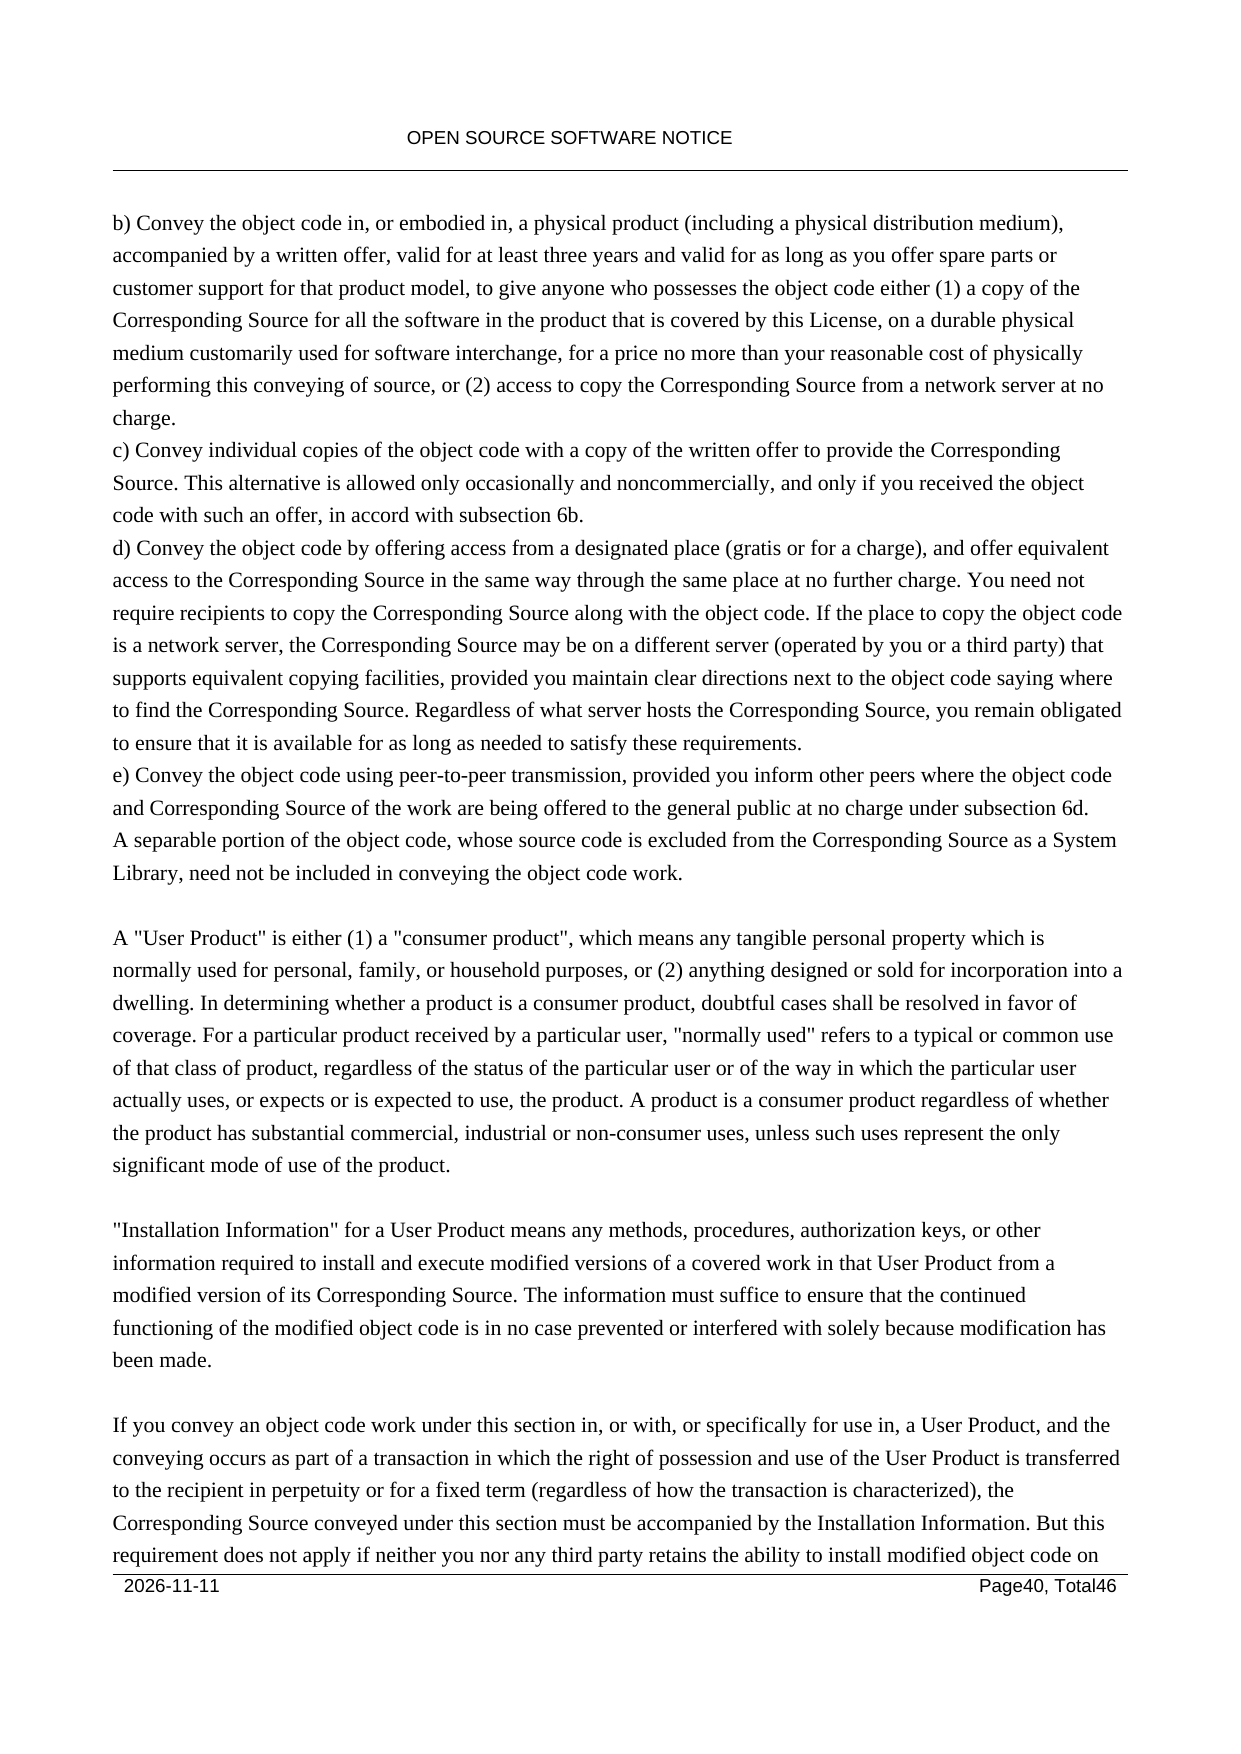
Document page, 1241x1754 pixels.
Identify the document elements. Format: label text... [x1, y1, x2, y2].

text "Installation Information" for a User Product means any methods, procedures, authorization keys, or other information required to install and execute modified versions of a covered work in that User Product from a modified version of its Corresponding Source. The information must suffice to ensure that the continued functioning of the modified object code is in no case prevented or interfered with solely because modification has been made. [112, 1214, 1128, 1376]
text A separable portion of the object code, whose source code is excluded from the Corresponding Source as a System Library, need not be included in conveying the object code work. [112, 824, 1128, 889]
text c) Convey individual copies of the object code with a copy of the written offer to provide the Corresponding Source. This alternative is allowed only occasionally and noncommercially, and only if you received the object code with such an offer, in accord with subsection 6b. [112, 434, 1128, 531]
text d) Convey the object code by offering access from a designated place (gratis or for a charge), and offer equivalent access to the Corresponding Source in the same way through the same place at no further charge. You need not require recipients to copy the Corresponding Source along with the object code. If the place to copy the object code is a network server, the Corresponding Source may be on a different server (operated by you or a third party) that supports equivalent copying facilities, provided you maintain clear directions next to the object code saying where to find the Corresponding Source. Regardless of what server hosts the Corresponding Source, you remain obligated to ensure that it is available for as long as needed to satisfy these requirements. [112, 531, 1128, 759]
text e) Convey the object code using peer-to-peer transmission, provided you inform other peers where the object code and Corresponding Source of the work are being offered to the general public at no charge under subsection 6d. [112, 759, 1128, 824]
text b) Convey the object code in, or embodied in, a physical product (including a physical distribution medium), accompanied by a written offer, valid for at least three years and valid for as long as you offer spare parts or customer support for that product model, to give anyone who possesses the object code either (1) a copy of the Corresponding Source for all the software in the product that is covered by this License, on a durable physical medium customarily used for software interchange, for a price no more than your reasonable cost of physically performing this conveying of source, or (2) access to copy the Corresponding Source from a network server at no charge. [112, 206, 1128, 434]
text A "User Product" is either (1) a "consumer product", which means any tangible personal property which is normally used for personal, family, or household purposes, or (2) anything designed or sold for incorporation into a dwelling. In determining whether a product is a consumer product, doubtful cases shall be resolved in favor of coverage. For a particular product received by a particular user, "normally used" refers to a typical or common use of that class of product, regardless of the status of the particular user or of the way in which the particular user actually uses, or expects or is expected to use, the product. A product is a consumer product regardless of whether the product has substantial commercial, industrial or non-consumer uses, unless such uses represent the only significant mode of use of the product. [112, 921, 1128, 1181]
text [112, 1409, 1128, 1571]
